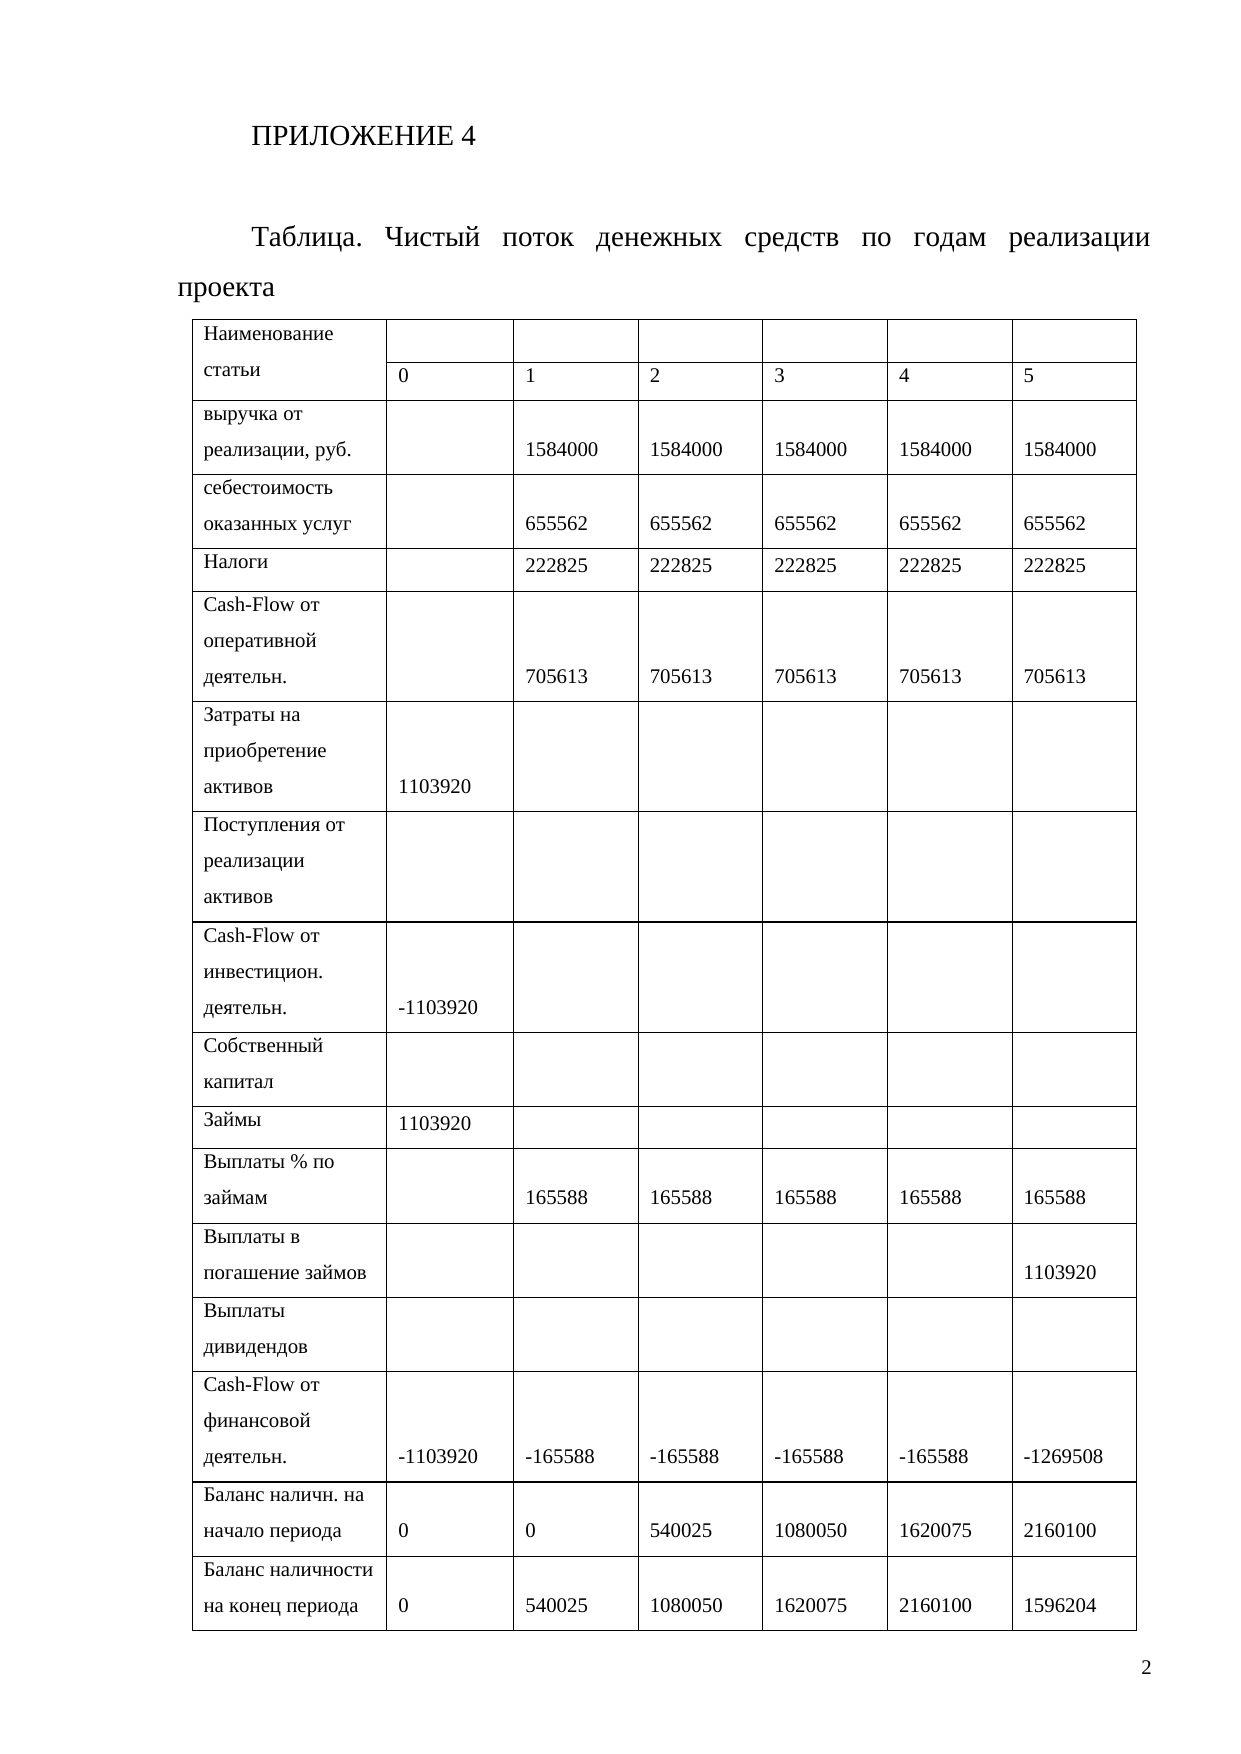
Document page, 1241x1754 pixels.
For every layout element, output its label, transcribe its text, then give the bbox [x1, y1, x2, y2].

table_header [763, 320, 887, 362]
table_cell себестоимость оказанных услуг [193, 475, 386, 548]
table_cell Выплаты % по займам [193, 1149, 386, 1222]
table_cell 3 [763, 363, 887, 400]
table_cell [888, 1298, 1012, 1371]
table_cell Поступления от реализации активов [193, 812, 386, 921]
table_cell 1584000 [514, 401, 638, 474]
table_cell 165588 [639, 1149, 762, 1222]
table_cell 222825 [763, 549, 887, 591]
table_cell Cash-Flow от инвестицион. деятельн. [193, 923, 386, 1032]
table_cell [514, 1107, 638, 1148]
table_cell [639, 702, 762, 811]
table_cell -1269508 [1013, 1372, 1136, 1481]
table_cell 705613 [888, 592, 1012, 701]
table_cell [1013, 1033, 1136, 1106]
table_cell [514, 812, 638, 921]
table_cell [514, 1298, 638, 1371]
table_cell 5 [1013, 363, 1136, 400]
table_cell 1 [514, 363, 638, 400]
table_cell [888, 1033, 1012, 1106]
table_header [387, 320, 513, 362]
table_cell [888, 923, 1012, 1032]
table_cell Выплаты в погашение займов [193, 1224, 386, 1297]
table_cell 0 [387, 1557, 513, 1630]
table_cell [387, 1149, 513, 1222]
table_cell 1584000 [763, 401, 887, 474]
table_cell 705613 [763, 592, 887, 701]
table_cell [639, 1224, 762, 1297]
table_cell -165588 [888, 1372, 1012, 1481]
table_cell 222825 [514, 549, 638, 591]
table_cell -1103920 [387, 923, 513, 1032]
table_cell 222825 [1013, 549, 1136, 591]
table_cell 0 [387, 1483, 513, 1556]
table_cell 655562 [639, 475, 762, 548]
table_cell 705613 [514, 592, 638, 701]
table_cell [514, 702, 638, 811]
table_cell 1596204 [1013, 1557, 1136, 1630]
table_cell 2160100 [1013, 1483, 1136, 1556]
table_cell [387, 401, 513, 474]
table_cell 1584000 [888, 401, 1012, 474]
table_cell 655562 [1013, 475, 1136, 548]
table_cell [763, 702, 887, 811]
text ПРИЛОЖЕНИЕ 4 [177, 118, 1152, 152]
table_cell 165588 [514, 1149, 638, 1222]
table_cell [763, 1107, 887, 1148]
table_cell [763, 1298, 887, 1371]
table_cell [639, 923, 762, 1032]
table_cell [639, 1107, 762, 1148]
table_cell [1013, 1298, 1136, 1371]
table_cell -165588 [639, 1372, 762, 1481]
table_cell 0 [387, 363, 513, 400]
table_cell [387, 1033, 513, 1106]
table_cell [1013, 702, 1136, 811]
table_cell [639, 1298, 762, 1371]
table_cell -165588 [763, 1372, 887, 1481]
table_cell [888, 1224, 1012, 1297]
table_header [1013, 320, 1136, 362]
table_cell Займы [193, 1107, 386, 1148]
table_cell [763, 812, 887, 921]
table_cell 0 [514, 1483, 638, 1556]
table_cell 222825 [888, 549, 1012, 591]
table_cell Баланс наличн. на начало периода [193, 1483, 386, 1556]
table_cell 1080050 [639, 1557, 762, 1630]
table_cell 1103920 [1013, 1224, 1136, 1297]
table_cell [763, 923, 887, 1032]
table_cell Баланс наличности на конец периода [193, 1557, 386, 1630]
table_cell 1620075 [763, 1557, 887, 1630]
table_cell Налоги [193, 549, 386, 591]
table_cell 2160100 [888, 1557, 1012, 1630]
table_cell выручка от реализации, руб. [193, 401, 386, 474]
table_cell [1013, 1107, 1136, 1148]
table_cell Собственный капитал [193, 1033, 386, 1106]
table_cell [639, 812, 762, 921]
table_cell 705613 [639, 592, 762, 701]
table_cell 2 [639, 363, 762, 400]
table_cell 655562 [888, 475, 1012, 548]
table_cell Cash-Flow от оперативной деятельн. [193, 592, 386, 701]
table_cell [387, 1224, 513, 1297]
table_cell 540025 [639, 1483, 762, 1556]
table_header [888, 320, 1012, 362]
table_cell 655562 [763, 475, 887, 548]
table_header [639, 320, 762, 362]
table_cell 1103920 [387, 1107, 513, 1148]
table_cell [514, 923, 638, 1032]
table_cell 1584000 [639, 401, 762, 474]
table_cell 222825 [639, 549, 762, 591]
table_cell [387, 592, 513, 701]
table_cell [387, 475, 513, 548]
table_cell [514, 1224, 638, 1297]
table_cell 1103920 [387, 702, 513, 811]
table_cell 1584000 [1013, 401, 1136, 474]
table_cell [1013, 923, 1136, 1032]
table_cell 705613 [1013, 592, 1136, 701]
table_cell 4 [888, 363, 1012, 400]
table_cell [763, 1224, 887, 1297]
table_cell Затраты на приобретение активов [193, 702, 386, 811]
table_cell 165588 [763, 1149, 887, 1222]
table_cell 1620075 [888, 1483, 1012, 1556]
table_cell [1013, 812, 1136, 921]
table_cell [888, 812, 1012, 921]
table_cell [387, 549, 513, 591]
table_cell [387, 812, 513, 921]
table_cell [639, 1033, 762, 1106]
table_cell Cash-Flow от финансовой деятельн. [193, 1372, 386, 1481]
table_cell [763, 1033, 887, 1106]
text Таблица. Чистый поток денежных средств по годам реализации проекта [177, 219, 1152, 303]
table_cell 165588 [1013, 1149, 1136, 1222]
table_header Наименование статьи [193, 320, 386, 400]
table_cell 1080050 [763, 1483, 887, 1556]
table_cell [514, 1033, 638, 1106]
table_cell [888, 1107, 1012, 1148]
table_cell [888, 702, 1012, 811]
table_cell Выплаты дивидендов [193, 1298, 386, 1371]
table_cell -165588 [514, 1372, 638, 1481]
table_cell -1103920 [387, 1372, 513, 1481]
table_cell [387, 1298, 513, 1371]
table_cell 655562 [514, 475, 638, 548]
table_cell 540025 [514, 1557, 638, 1630]
table_header [514, 320, 638, 362]
table_cell 165588 [888, 1149, 1012, 1222]
